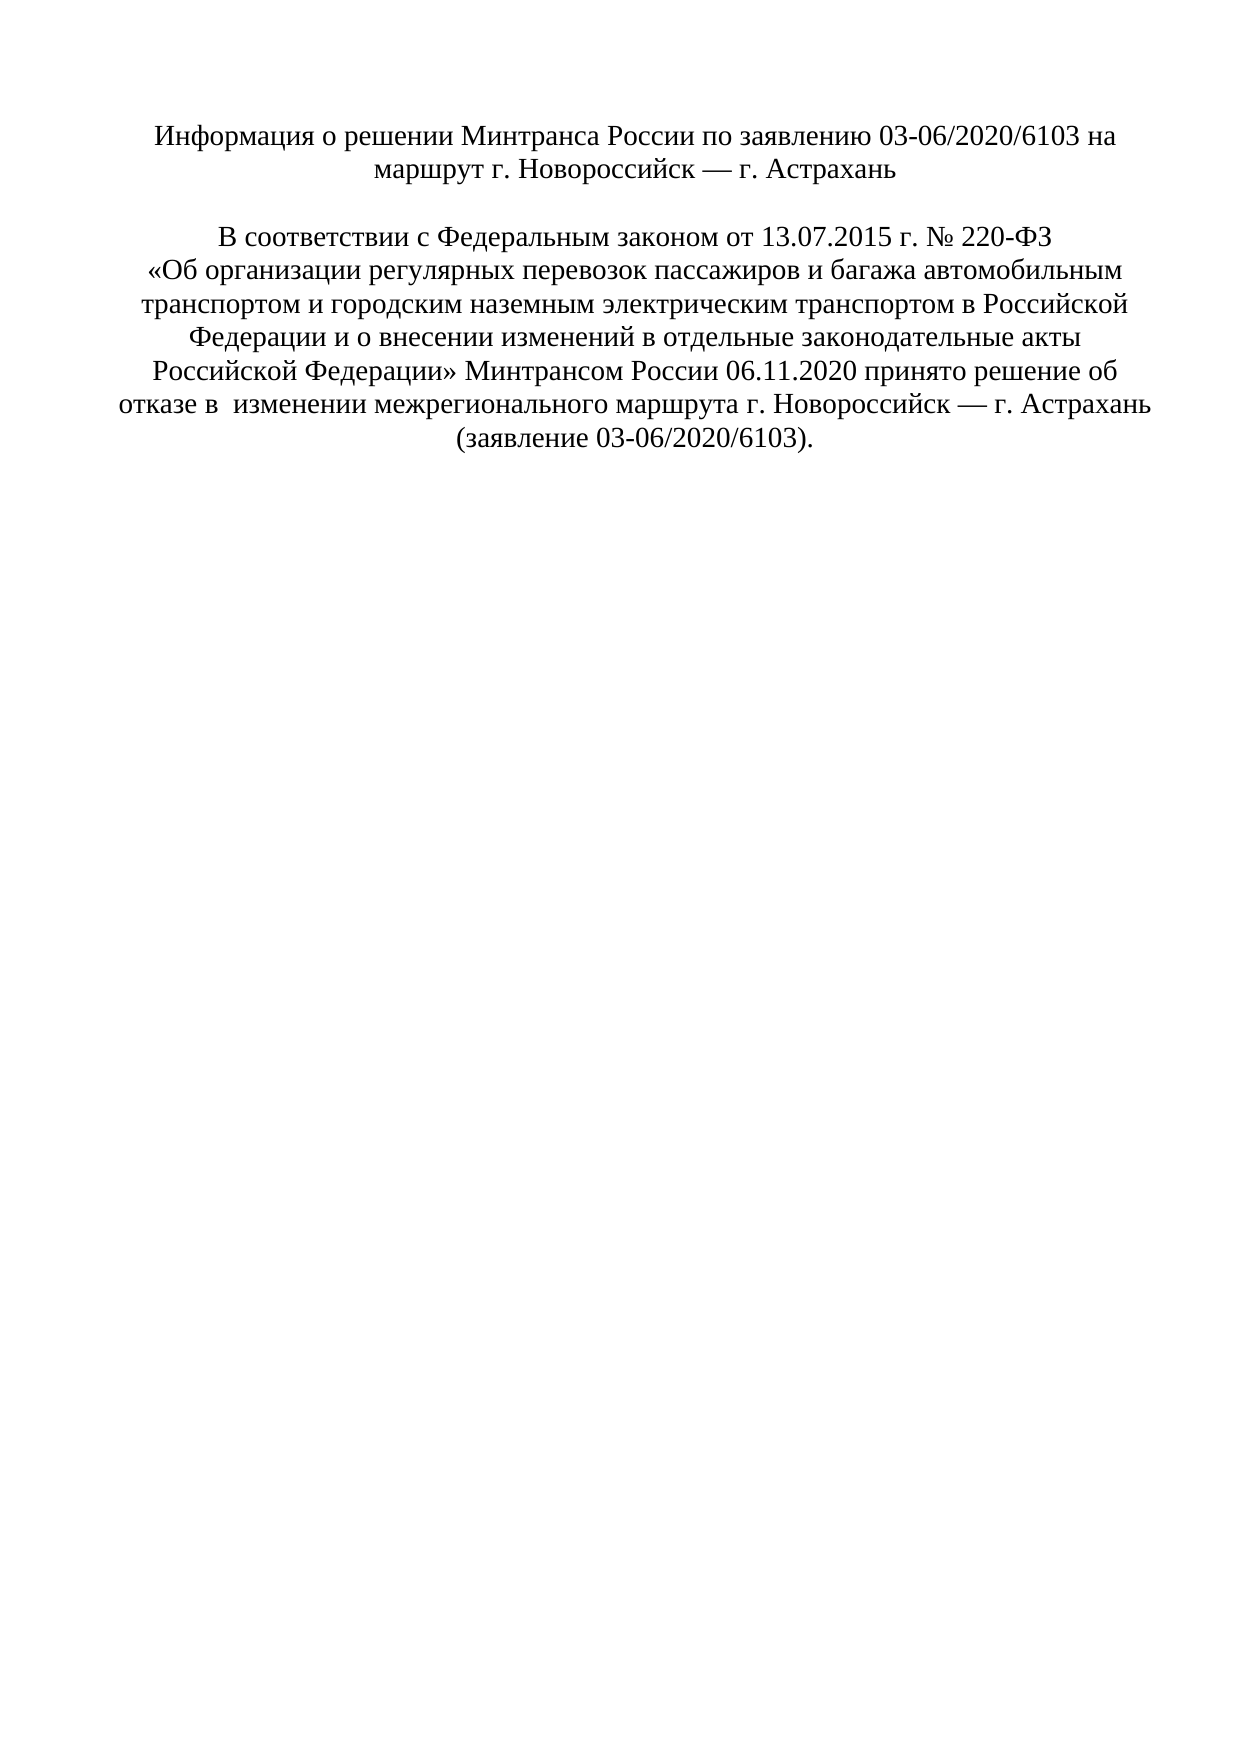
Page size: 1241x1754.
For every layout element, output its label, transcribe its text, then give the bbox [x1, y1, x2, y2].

text Информация о решении Минтранса России по заявлению 03-06/2020/6103 на маршрут г. Новороссийск — г. Астрахань [118, 118, 1152, 185]
text В соответствии с Федеральным законом от 13.07.2015 г. № 220-ФЗ «Об организации регулярных перевозок пассажиров и багажа автомобильным транспортом и городским наземным электрическим транспортом в Российской Федерации и о внесении изменений в отдельные законодательные акты Российской Федерации» Минтрансом России 06.11.2020 принято решение об отказе в изменении межрегионального маршрута г. Новороссийск — г. Астрахань (заявление 03-06/2020/6103). [118, 219, 1152, 453]
